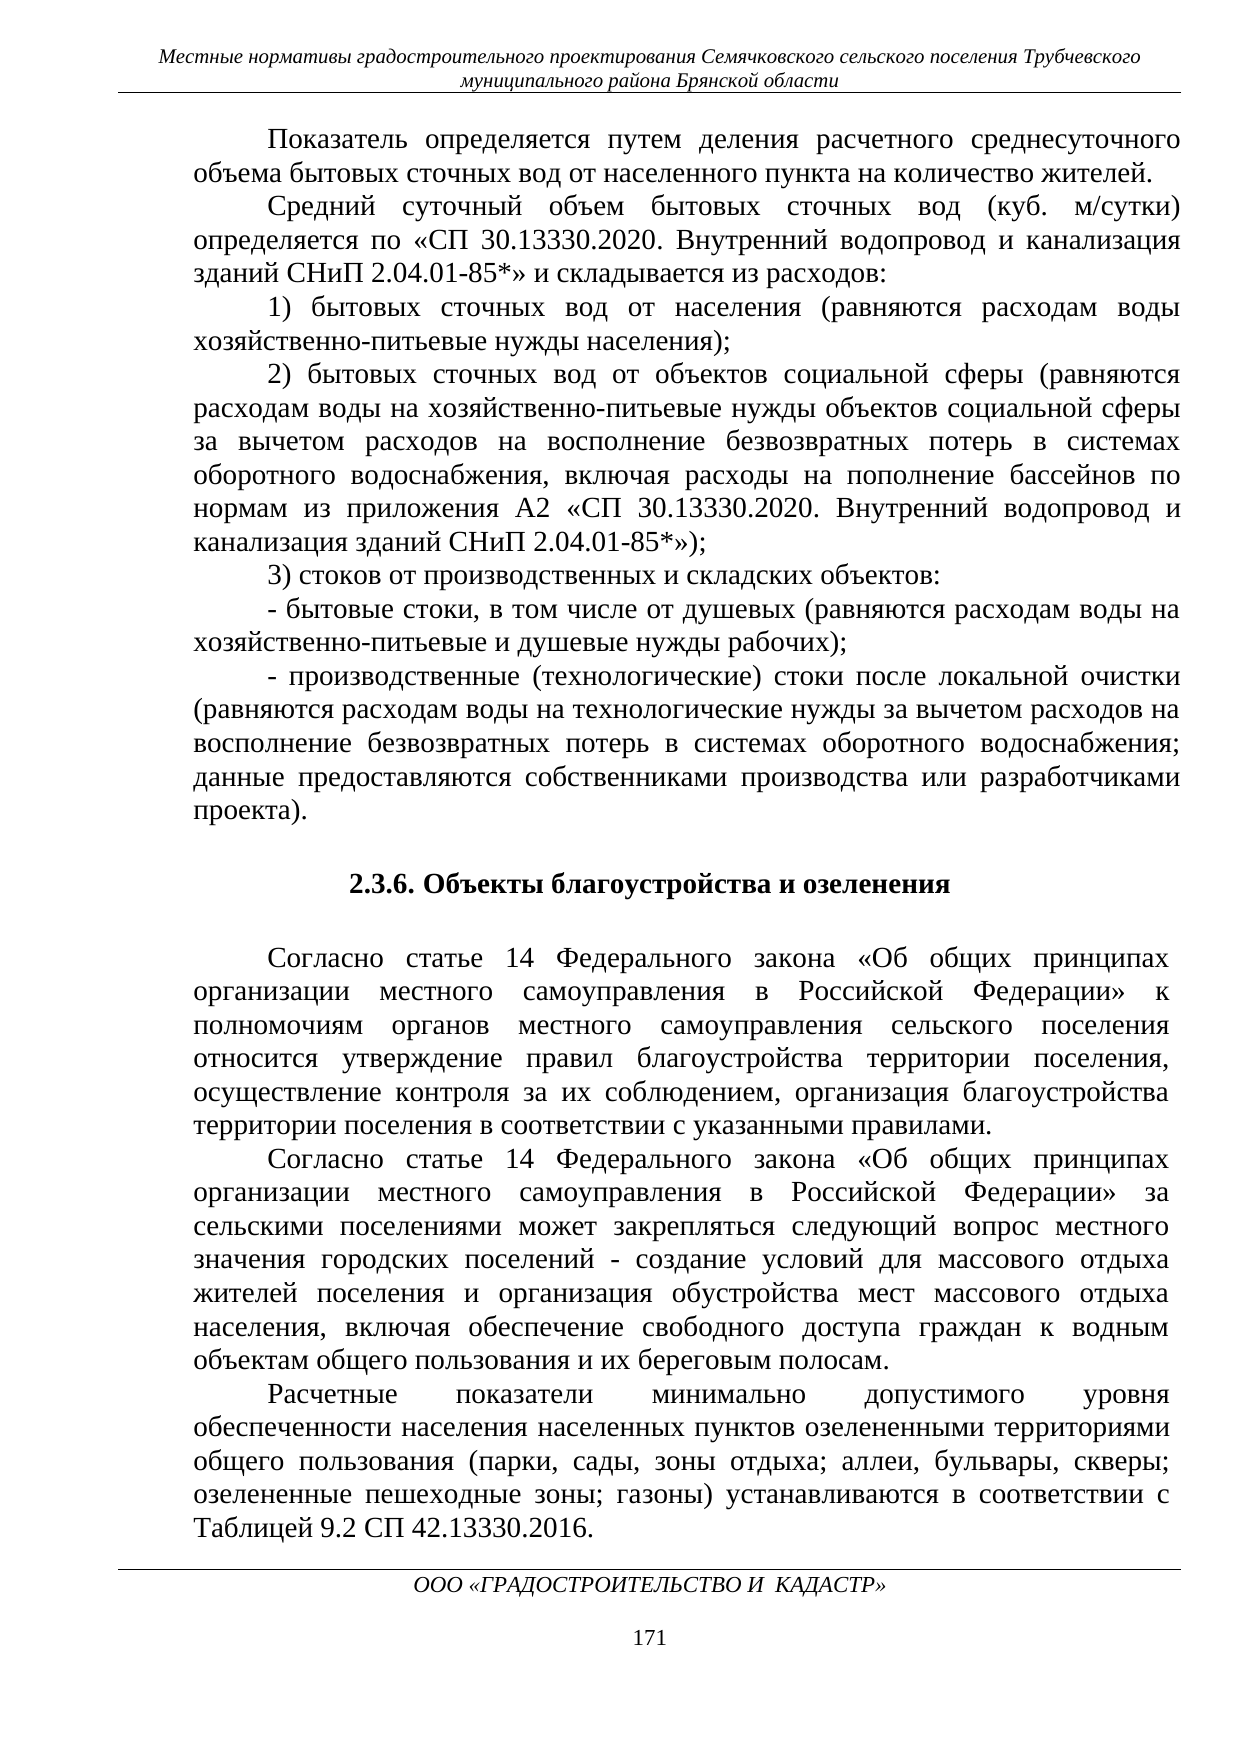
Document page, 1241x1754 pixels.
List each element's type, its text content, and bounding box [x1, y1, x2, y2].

text 3) стоков от производственных и складских объектов: [193, 557, 1181, 591]
text 2) бытовых сточных вод от объектов социальной сферы (равняются расходам воды на хозяйственно-питьевые нужды объектов социальной сферы за вычетом расходов на восполнение безвозвратных потерь в системах оборотного водоснабжения, включая расходы на пополнение бассейнов по нормам из приложения А2 «СП 30.13330.2020. Внутренний водопровод и канализация зданий СНиП 2.04.01-85*»); [193, 356, 1181, 557]
text - производственные (технологические) стоки после локальной очистки (равняются расходам воды на технологические нужды за вычетом расходов на восполнение безвозвратных потерь в системах оборотного водоснабжения; данные предоставляются собственниками производства или разработчиками проекта). [193, 658, 1181, 826]
text Средний суточный объем бытовых сточных вод (куб. м/сутки) определяется по «СП 30.13330.2020. Внутренний водопровод и канализация зданий СНиП 2.04.01-85*» и складывается из расходов: [193, 188, 1181, 289]
text Согласно статье 14 Федерального закона «Об общих принципах организации местного самоуправления в Российской Федерации» к полномочиям органов местного самоуправления сельского поселения относится утверждение правил благоустройства территории поселения, осуществление контроля за их соблюдением, организация благоустройства территории поселения в соответствии с указанными правилами. [193, 940, 1170, 1141]
text 1) бытовых сточных вод от населения (равняются расходам воды хозяйственно-питьевые нужды населения); [193, 289, 1181, 356]
text Согласно статье 14 Федерального закона «Об общих принципах организации местного самоуправления в Российской Федерации» за сельскими поселениями может закрепляться следующий вопрос местного значения городских поселений - создание условий для массового отдыха жителей поселения и организация обустройства мест массового отдыха населения, включая обеспечение свободного доступа граждан к водным объектам общего пользования и их береговым полосам. [193, 1141, 1170, 1376]
list Объекты благоустройства и озеленения [118, 866, 1181, 899]
text Показатель определяется путем деления расчетного среднесуточного объема бытовых сточных вод от населенного пункта на количество жителей. [193, 121, 1181, 188]
text Расчетные показатели минимально допустимого уровня обеспеченности населения населенных пунктов озелененными территориями общего пользования (парки, сады, зоны отдыха; аллеи, бульвары, скверы; озелененные пешеходные зоны; газоны) устанавливаются в соответствии с Таблицей 9.2 СП 42.13330.2016. [193, 1376, 1170, 1543]
text - бытовые стоки, в том числе от душевых (равняются расходам воды на хозяйственно-питьевые и душевые нужды рабочих); [193, 591, 1181, 658]
